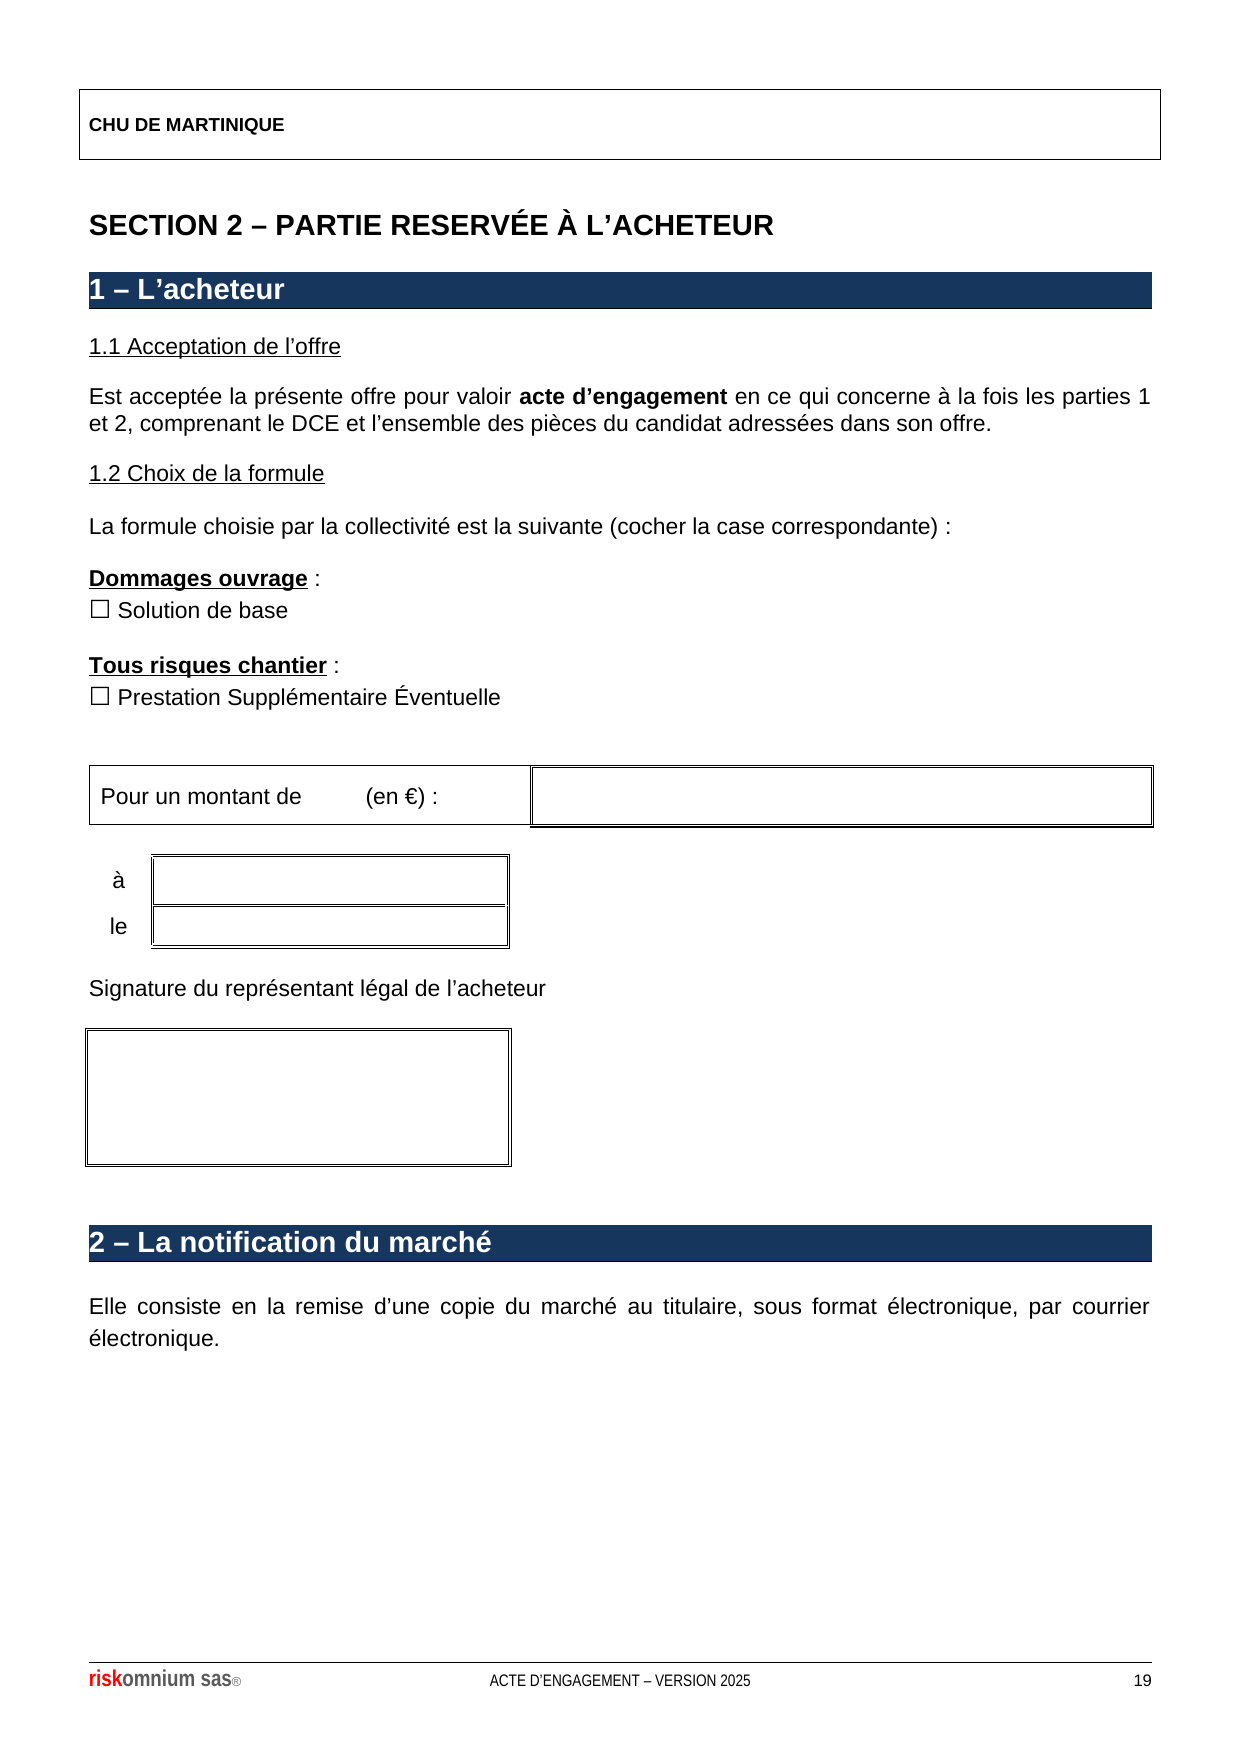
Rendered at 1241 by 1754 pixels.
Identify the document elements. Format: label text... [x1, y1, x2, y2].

text 1 – L’acheteur [89, 272, 1152, 308]
table_header [152, 857, 507, 903]
table_cell [152, 904, 507, 945]
text SECTION 2 – PARTIE RESERVÉE À L’ACHETEUR [89, 208, 1152, 242]
text 1.1 Acceptation de l’offre [89, 333, 1152, 359]
text Dommages ouvrage : [89, 565, 1152, 592]
text 2 – La notification du marché [89, 1225, 1152, 1261]
table_header [533, 768, 1151, 824]
text 1.2 Choix de la formule [89, 460, 1152, 486]
text Prestation Supplémentaire Éventuelle [89, 678, 1152, 712]
text Est acceptée la présente offre pour valoir acte d’engagement en ce qui concerne à la fois les parties 1 et 2, comprenant le DCE et l’ensemble des pièces du candidat adressées dans son offre. [89, 383, 1152, 436]
text Elle consiste en la remise d’une copie du marché au titulaire, sous format électronique, par courrier électronique. [89, 1293, 1152, 1351]
table_cell le [85, 904, 151, 945]
table_header [88, 1031, 508, 1164]
text Signature du représentant légal de l’acheteur [89, 975, 1152, 1001]
table_header Pour un montant de (en €) : [90, 766, 530, 824]
text Solution de base [89, 592, 1152, 626]
table_header à [85, 854, 152, 903]
text La formule choisie par la collectivité est la suivante (cocher la case correspondante) : [89, 513, 1152, 539]
text Tous risques chantier : [89, 652, 1152, 678]
